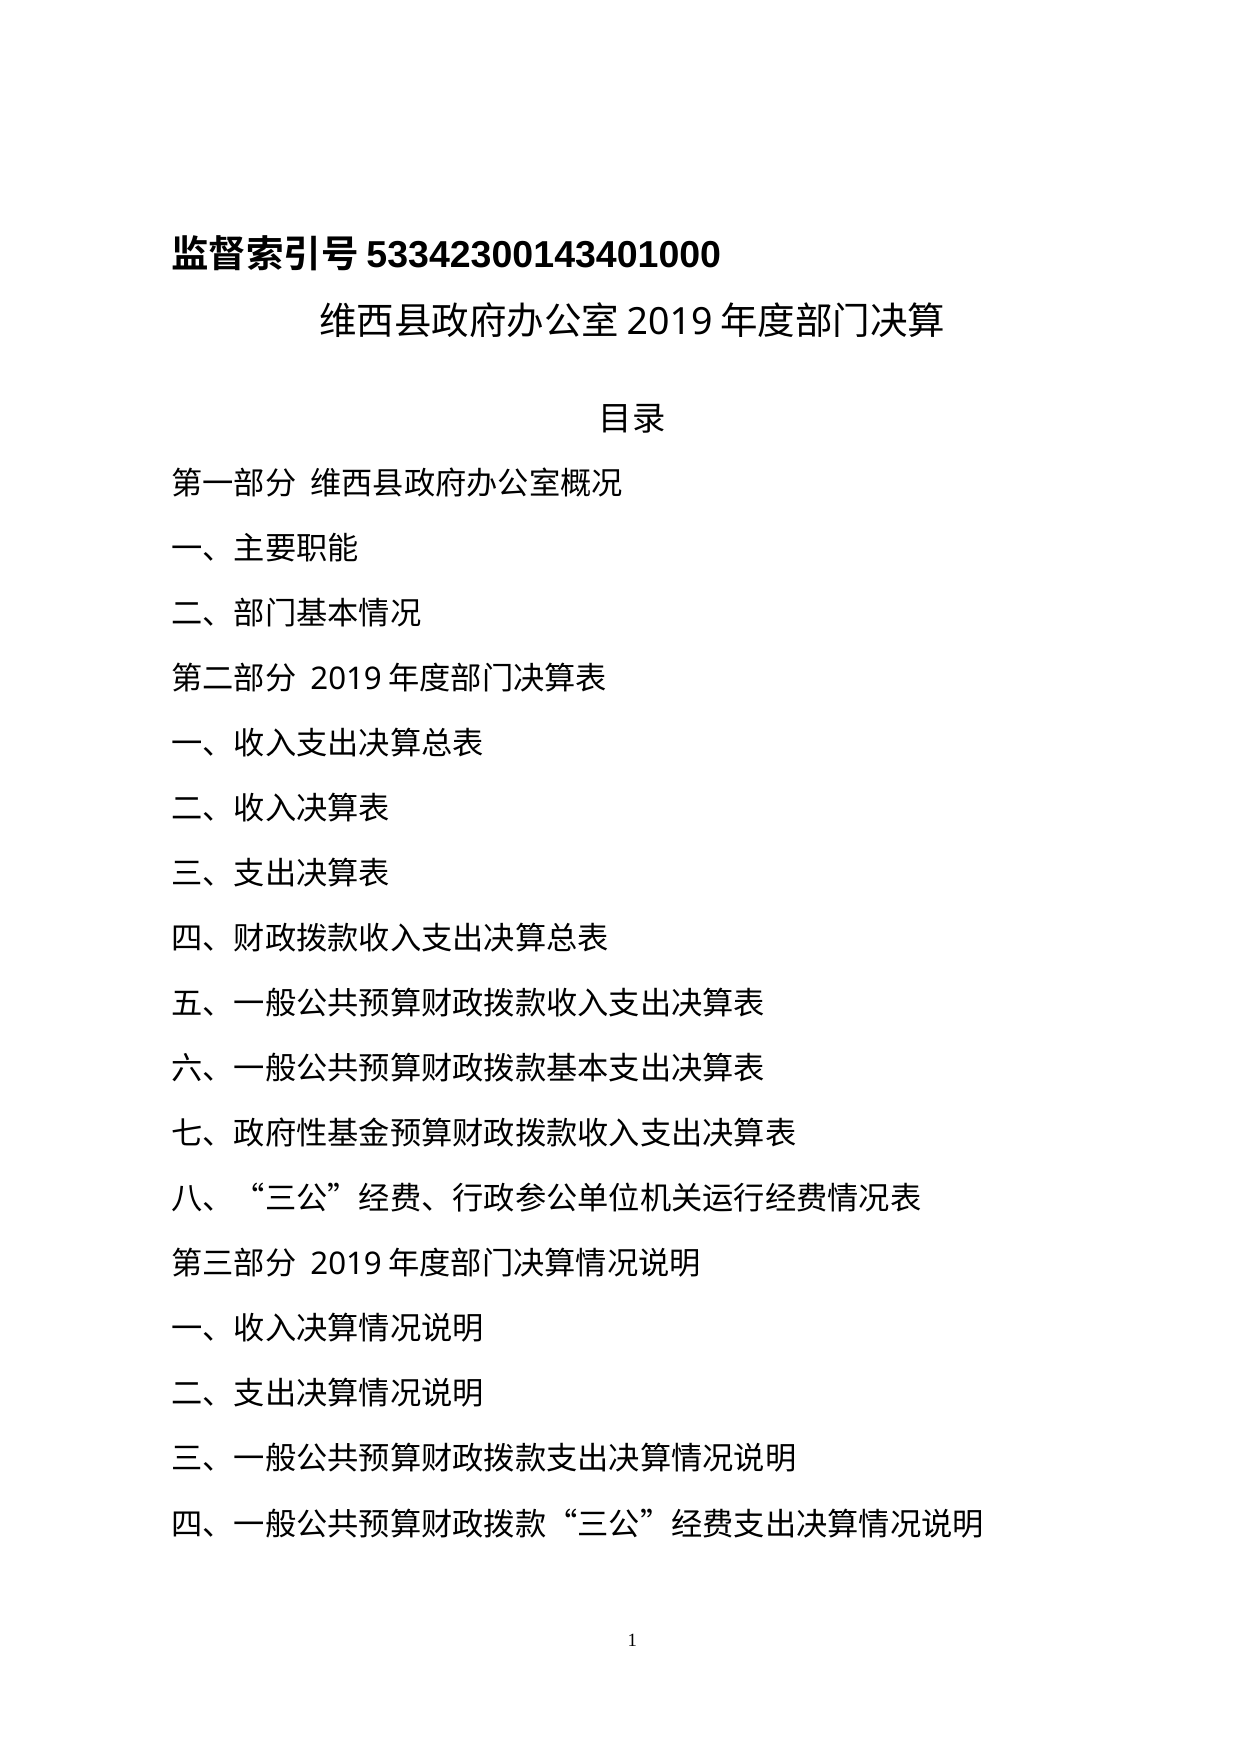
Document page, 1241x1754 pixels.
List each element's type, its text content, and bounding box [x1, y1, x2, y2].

text 四、财政拨款收入支出决算总表 [171, 903, 1092, 968]
text 三、一般公共预算财政拨款支出决算情况说明 [171, 1423, 1092, 1488]
text 第二部分 2019年度部门决算表 [171, 643, 1092, 708]
text 一、主要职能 [171, 513, 1092, 578]
text 三、支出决算表 [171, 838, 1092, 903]
text 第一部分 维西县政府办公室概况 [171, 448, 1092, 513]
text 维西县政府办公室2019年度部门决算 [171, 286, 1092, 351]
text 四、一般公共预算财政拨款“三公”经费支出决算情况说明 [171, 1499, 1092, 1544]
text 监督索引号53342300143401000 [171, 221, 1092, 286]
text 八、“三公”经费、行政参公单位机关运行经费情况表 [171, 1163, 1092, 1228]
text 第三部分 2019年度部门决算情况说明 [171, 1228, 1092, 1293]
text 五、一般公共预算财政拨款收入支出决算表 [171, 968, 1092, 1033]
text 二、支出决算情况说明 [171, 1358, 1092, 1423]
text 目录 [171, 383, 1092, 448]
text 一、收入决算情况说明 [171, 1293, 1092, 1358]
text 二、收入决算表 [171, 773, 1092, 838]
text 一、收入支出决算总表 [171, 708, 1092, 773]
text 七、政府性基金预算财政拨款收入支出决算表 [171, 1098, 1092, 1163]
text 六、一般公共预算财政拨款基本支出决算表 [171, 1033, 1092, 1098]
text 二、部门基本情况 [171, 578, 1092, 643]
